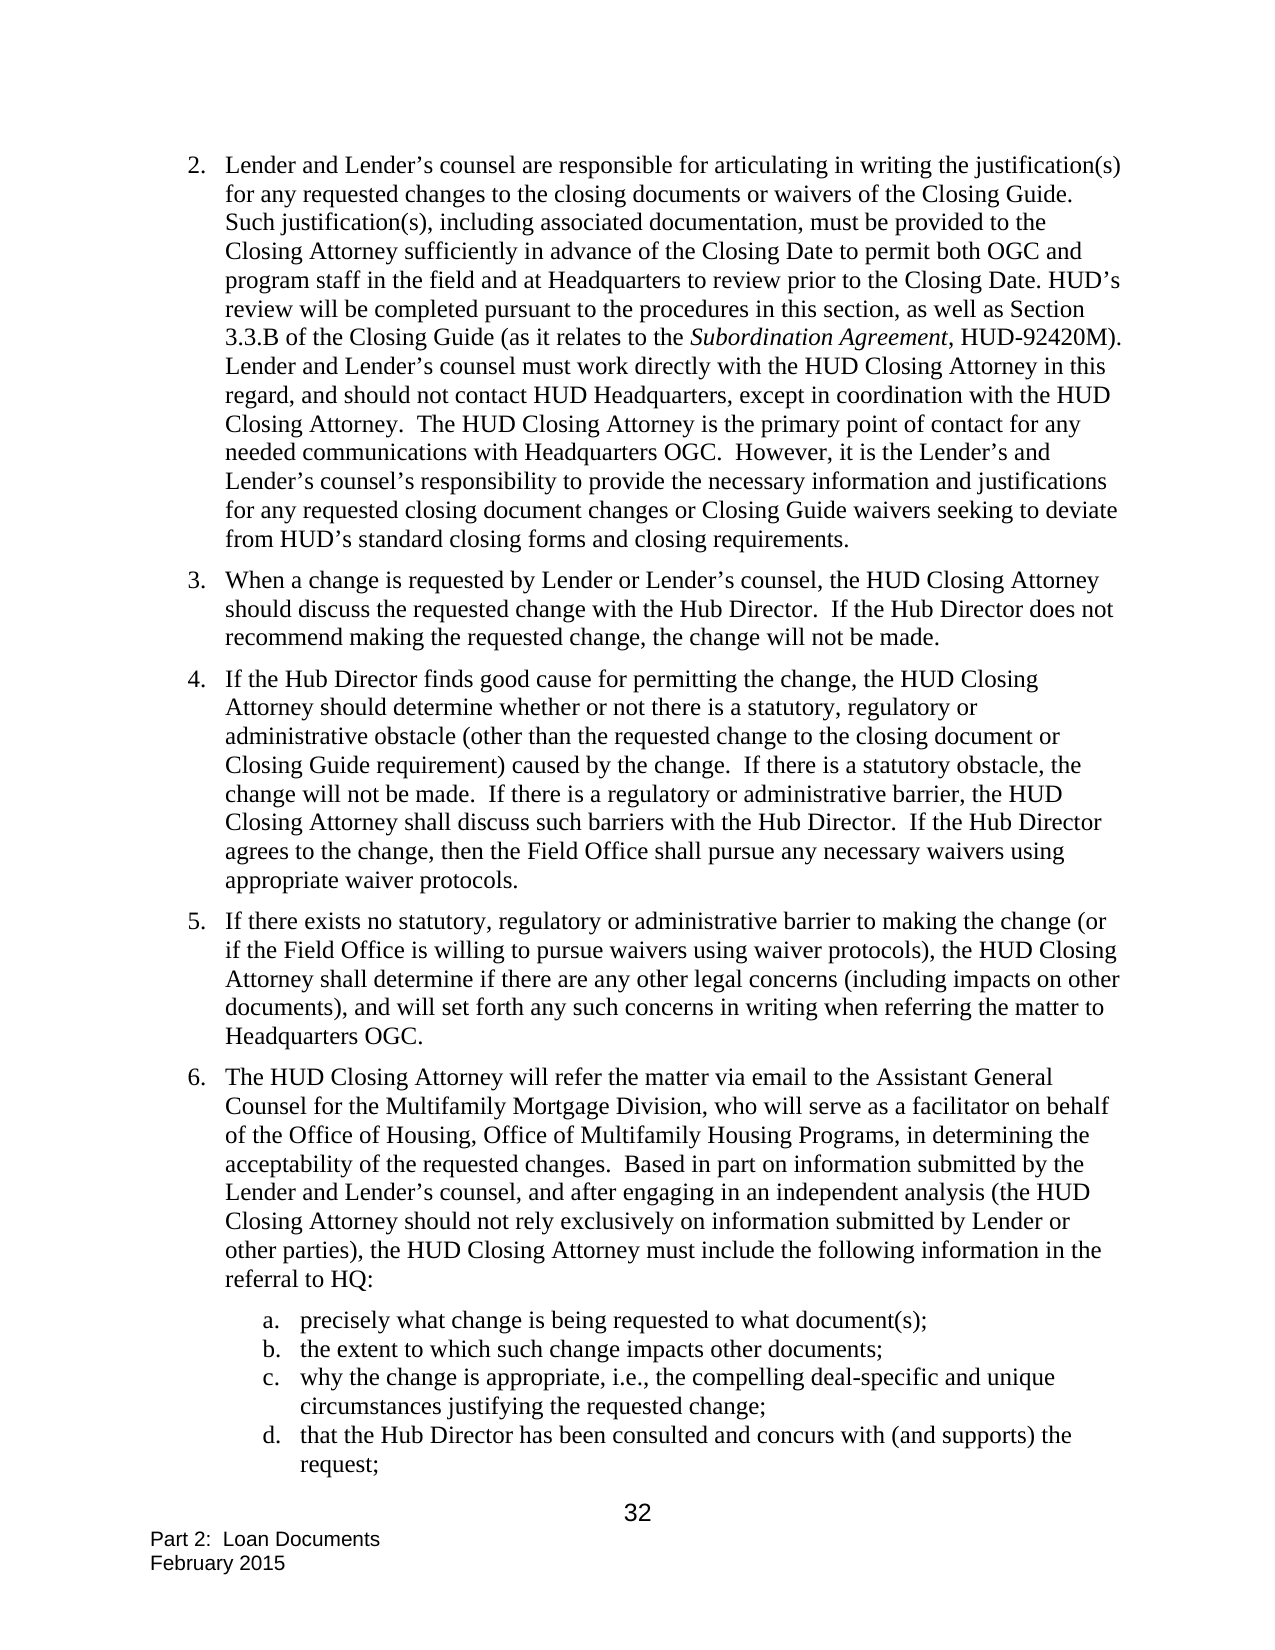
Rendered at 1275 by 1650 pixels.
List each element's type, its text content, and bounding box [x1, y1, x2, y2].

list why the change is appropriate, i.e., the compelling deal-specific and unique circumstances justifying the requested change; [262, 1362, 1125, 1420]
list that the Hub Director has been consulted and concurs with (and supports) the request; [262, 1420, 1125, 1477]
list the extent to which such change impacts other documents; [262, 1334, 1125, 1362]
subtitle If the Hub Director finds good cause for permitting the change, the HUD Closing Attorney should determine whether or not there is a statutory, regulatory or administrative obstacle (other than the requested change to the closing document or Closing Guide requirement) caused by the change. If there is a statutory obstacle, the change will not be made. If there is a regulatory or administrative barrier, the HUD Closing Attorney shall discuss such barriers with the Hub Director. If the Hub Director agrees to the change, then the Field Office shall pursue any necessary waivers using appropriate waiver protocols. [187, 664, 1125, 894]
list precisely what change is being requested to what document(s); [262, 1305, 1125, 1334]
subtitle If there exists no statutory, regulatory or administrative barrier to making the change (or if the Field Office is willing to pursue waivers using waiver protocols), the HUD Closing Attorney shall determine if there are any other legal concerns (including impacts on other documents), and will set forth any such concerns in writing when referring the matter to Headquarters OGC. [187, 906, 1125, 1050]
subtitle When a change is requested by Lender or Lender’s counsel, the HUD Closing Attorney should discuss the requested change with the Hub Director. If the Hub Director does not recommend making the requested change, the change will not be made. [187, 565, 1125, 651]
subtitle Lender and Lender’s counsel are responsible for articulating in writing the justification(s) for any requested changes to the closing documents or waivers of the Closing Guide. Such justification(s), including associated documentation, must be provided to the Closing Attorney sufficiently in advance of the Closing Date to permit both OGC and program staff in the field and at Headquarters to review prior to the Closing Date. HUD’s review will be completed pursuant to the procedures in this section, as well as Section 3.3.B of the Closing Guide (as it relates to the Subordination Agreement, HUD-92420M). Lender and Lender’s counsel must work directly with the HUD Closing Attorney in this regard, and should not contact HUD Headquarters, except in coordination with the HUD Closing Attorney. The HUD Closing Attorney is the primary point of contact for any needed communications with Headquarters OGC. However, it is the Lender’s and Lender’s counsel’s responsibility to provide the necessary information and justifications for any requested closing document changes or Closing Guide waivers seeking to deviate from HUD’s standard closing forms and closing requirements. [187, 150, 1125, 552]
subtitle The HUD Closing Attorney will refer the matter via email to the Assistant General Counsel for the Multifamily Mortgage Division, who will serve as a facilitator on behalf of the Office of Housing, Office of Multifamily Housing Programs, in determining the acceptability of the requested changes. Based in part on information submitted by the Lender and Lender’s counsel, and after engaging in an independent analysis (the HUD Closing Attorney should not rely exclusively on information submitted by Lender or other parties), the HUD Closing Attorney must include the following information in the referral to HQ: [187, 1062, 1125, 1292]
